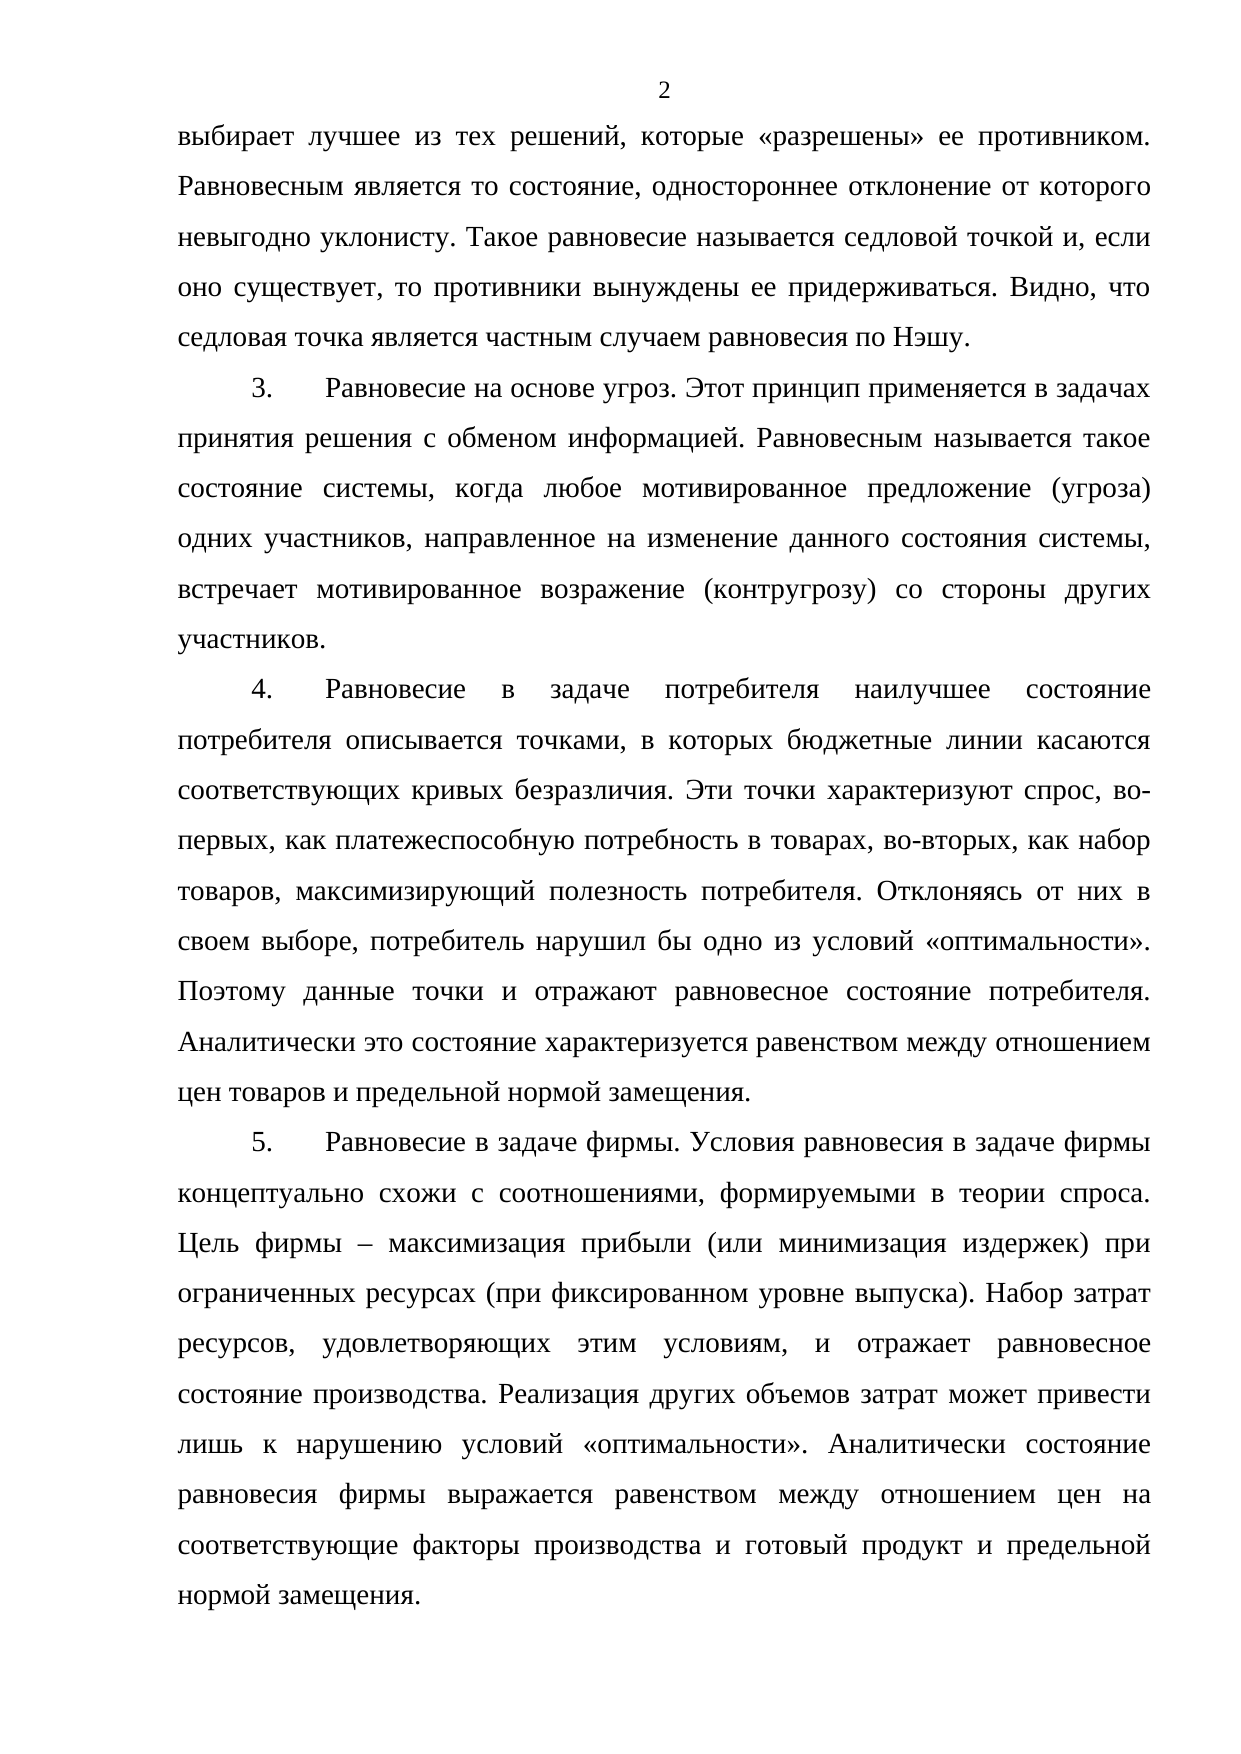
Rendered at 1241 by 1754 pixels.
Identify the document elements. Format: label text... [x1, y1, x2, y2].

list Равновесие в задаче потребителя наилучшее состояние потребителя описывается точками, в которых бюджетные линии касаются соответствующих кривых безразличия. Эти точки характеризуют спрос, во-первых, как платежеспособную потребность в товарах, во-вторых, как набор товаров, максимизирующий полезность потребителя. Отклоняясь от них в своем выборе, потребитель нарушил бы одно из условий «оптимальности». Поэтому данные точки и отражают равновесное состояние потребителя. Аналитически это состояние характеризуется равенством между отношением цен товаров и предельной нормой замещения. [177, 672, 1152, 1108]
list Равновесие в задаче фирмы. Условия равновесия в задаче фирмы концептуально схожи с соотношениями, формируемыми в теории спроса. Цель фирмы – максимизация прибыли (или минимизация издержек) при ограниченных ресурсах (при фиксированном уровне выпуска). Набор затрат ресурсов, удовлетворяющих этим условиям, и отражает равновесное состояние производства. Реализация других объемов затрат может привести лишь к нарушению условий «оптимальности». Аналитически состояние равновесия фирмы выражается равенством между отношением цен на соответствующие факторы производства и готовый продукт и предельной нормой замещения. [177, 1124, 1152, 1611]
list Равновесие на основе угроз. Этот принцип применяется в задачах принятия решения с обменом информацией. Равновесным называется такое состояние системы, когда любое мотивированное предложение (угроза) одних участников, направленное на изменение данного состояния системы, встречает мотивированное возражение (контругрозу) со стороны других участников. [177, 370, 1152, 655]
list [177, 118, 1152, 353]
